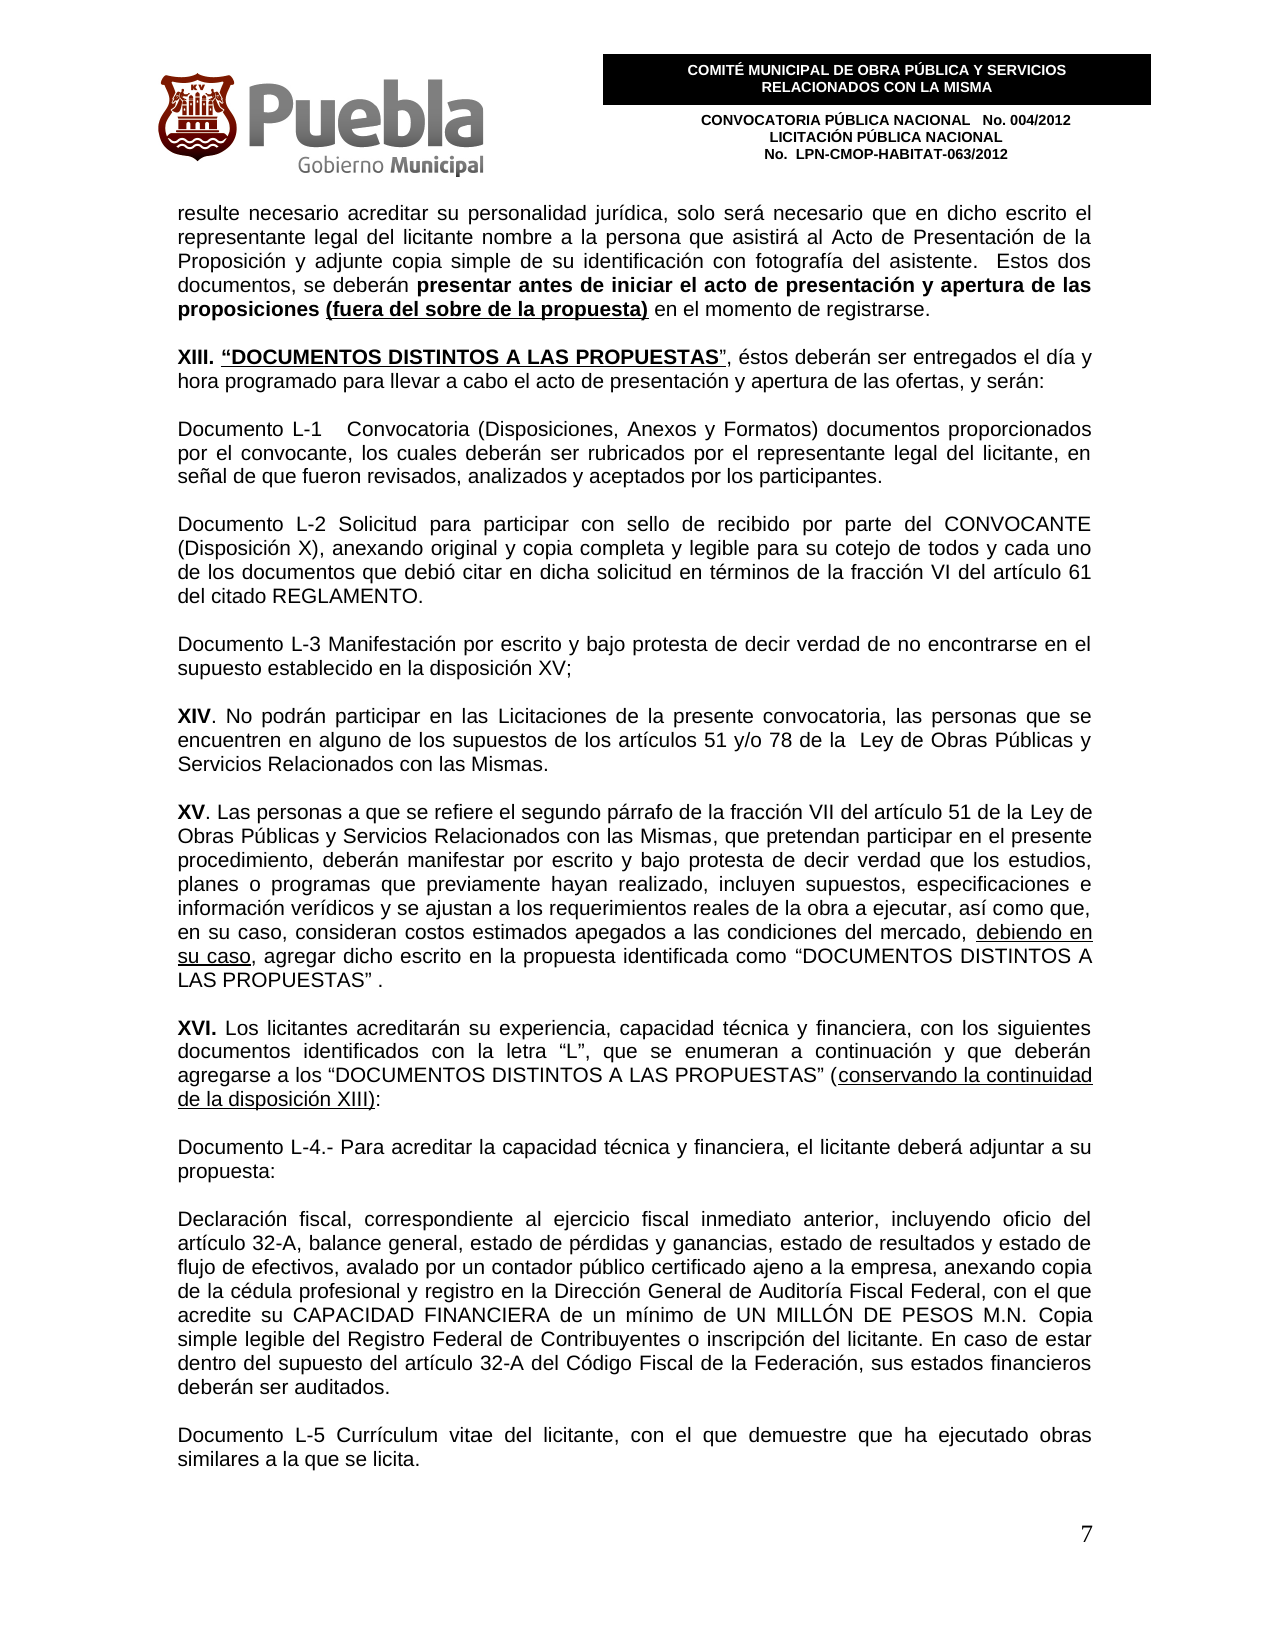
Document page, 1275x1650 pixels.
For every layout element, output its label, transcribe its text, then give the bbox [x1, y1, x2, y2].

picture [158, 73, 484, 177]
text Documento L-2 Solicitud para participar con sello de recibido por parte del CONVOCANTE (Disposición X), anexando original y copia completa y legible para su cotejo de todos y cada uno de los documentos que debió citar en dicha solicitud en términos de la fracción VI del artículo 61 del citado REGLAMENTO. [177, 512, 1093, 608]
text Documento L-3 Manifestación por escrito y bajo protesta de decir verdad de no encontrarse en el supuesto establecido en la disposición XV; [177, 632, 1093, 680]
text Declaración fiscal, correspondiente al ejercicio fiscal inmediato anterior, incluyendo oficio del artículo 32-A, balance general, estado de pérdidas y ganancias, estado de resultados y estado de flujo de efectivos, avalado por un contador público certificado ajeno a la empresa, anexando copia de la cédula profesional y registro en la Dirección General de Auditoría Fiscal Federal, con el que acredite su CAPACIDAD FINANCIERA de un mínimo de UN MILLÓN DE PESOS M.N. Copia simple legible del Registro Federal de Contribuyentes o inscripción del licitante. En caso de estar dentro del supuesto del artículo 32-A del Código Fiscal de la Federación, sus estados financieros deberán ser auditados. [177, 1207, 1093, 1399]
text XV. Las personas a que se refiere el segundo párrafo de la fracción VII del artículo 51 de la Ley de Obras Públicas y Servicios Relacionados con las Mismas, que pretendan participar en el presente procedimiento, deberán manifestar por escrito y bajo protesta de decir verdad que los estudios, planes o programas que previamente hayan realizado, incluyen supuestos, especificaciones e información verídicos y se ajustan a los requerimientos reales de la obra a ejecutar, así como que, en su caso, consideran costos estimados apegados a las condiciones del mercado, debiendo en su caso, agregar dicho escrito en la propuesta identificada como “DOCUMENTOS DISTINTOS A LAS PROPUESTAS” . [177, 800, 1093, 991]
text XIV. No podrán participar en las Licitaciones de la presente convocatoria, las personas que se encuentren en alguno de los supuestos de los artículos 51 y/o 78 de la Ley de Obras Públicas y Servicios Relacionados con las Mismas. [177, 704, 1093, 776]
text Documento L-4.- Para acreditar la capacidad técnica y financiera, el licitante deberá adjuntar a su propuesta: [177, 1135, 1093, 1183]
text XVI. Los licitantes acreditarán su experiencia, capacidad técnica y financiera, con los siguientes documentos identificados con la letra “L”, que se enumeran a continuación y que deberán agregarse a los “DOCUMENTOS DISTINTOS A LAS PROPUESTAS” (conservando la continuidad de la disposición XIII): [177, 1015, 1093, 1111]
text Documento L-5 Currículum vitae del licitante, con el que demuestre que ha ejecutado obras similares a la que se licita. [177, 1423, 1093, 1471]
text XIII. “DOCUMENTOS DISTINTOS A LAS PROPUESTAS”, éstos deberán ser entregados el día y hora programado para llevar a cabo el acto de presentación y apertura de las ofertas, y serán: [177, 344, 1093, 392]
text Documento L-1 Convocatoria (Disposiciones, Anexos y Formatos) documentos proporcionados por el convocante, los cuales deberán ser rubricados por el representante legal del licitante, en señal de que fueron revisados, analizados y aceptados por los participantes. [177, 416, 1093, 488]
